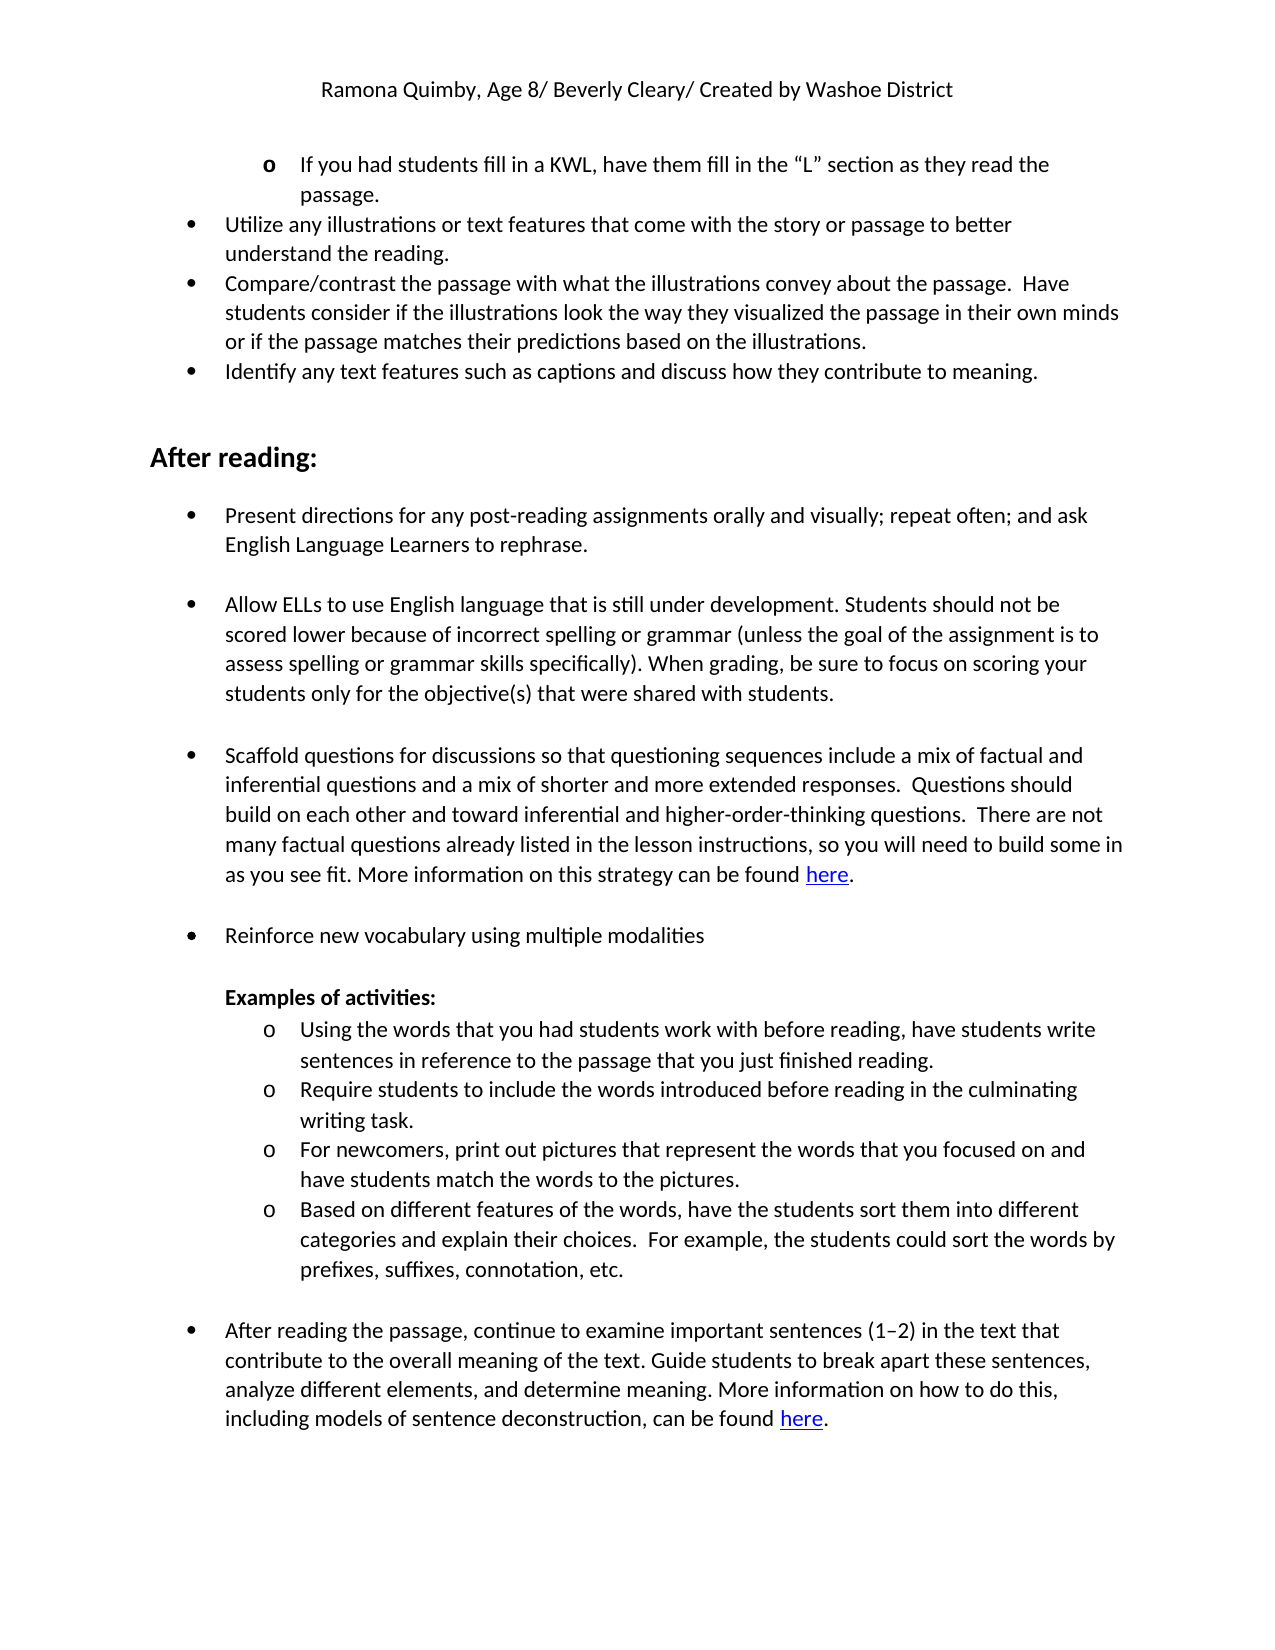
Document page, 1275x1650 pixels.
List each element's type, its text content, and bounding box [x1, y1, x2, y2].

list Compare/contrast the passage with what the illustrations convey about the passage. Have students consider if the illustrations look the way they visualized the passage in their own minds or if the passage matches their predictions based on the illustrations. [187, 269, 1125, 355]
text After reading: [150, 439, 1125, 475]
list Identify any text features such as captions and discuss how they contribute to meaning. [187, 357, 1125, 385]
list After reading the passage, continue to examine important sentences (1–2) in the text that contribute to the overall meaning of the text. Guide students to break apart these sentences, analyze different elements, and determine meaning. More information on how to do this, including models of sentence deconstruction, can be found here. [187, 1316, 1125, 1433]
list Examples of activities: [225, 983, 1125, 1011]
list Present directions for any post-reading assignments orally and visually; repeat often; and ask English Language Learners to rephrase. [187, 501, 1125, 559]
list Using the words that you had students work with before reading, have students write sentences in reference to the passage that you just finished reading. [262, 1015, 1125, 1074]
list Utilize any illustrations or text features that come with the story or passage to better understand the reading. [187, 210, 1125, 267]
list Require students to include the words introduced before reading in the culminating writing task. [262, 1075, 1125, 1134]
list Reinforce new vocabulary using multiple modalities [187, 922, 1125, 949]
list Scaffold questions for discussions so that questioning sequences include a mix of factual and inferential questions and a mix of shorter and more extended responses. Questions should build on each other and toward inferential and higher-order-thinking questions. There are not many factual questions already listed in the lesson instructions, so you will need to build some in as you see fit. More information on this strategy can be found here. [187, 741, 1125, 888]
list Based on different features of the words, have the students sort them into different categories and explain their choices. For example, the students could sort the words by prefixes, suffixes, connotation, etc. [262, 1195, 1125, 1283]
list Allow ELLs to use English language that is still under development. Students should not be scored lower because of incorrect spelling or grammar (unless the goal of the assignment is to assess spelling or grammar skills specifically). When grading, be sure to focus on scoring your students only for the objective(s) that were shared with students. [187, 590, 1125, 707]
list If you had students fill in a KWL, have them fill in the “L” section as they read the passage. [262, 150, 1125, 208]
list For newcomers, print out pictures that represent the words that you focused on and have students match the words to the pictures. [262, 1135, 1125, 1194]
